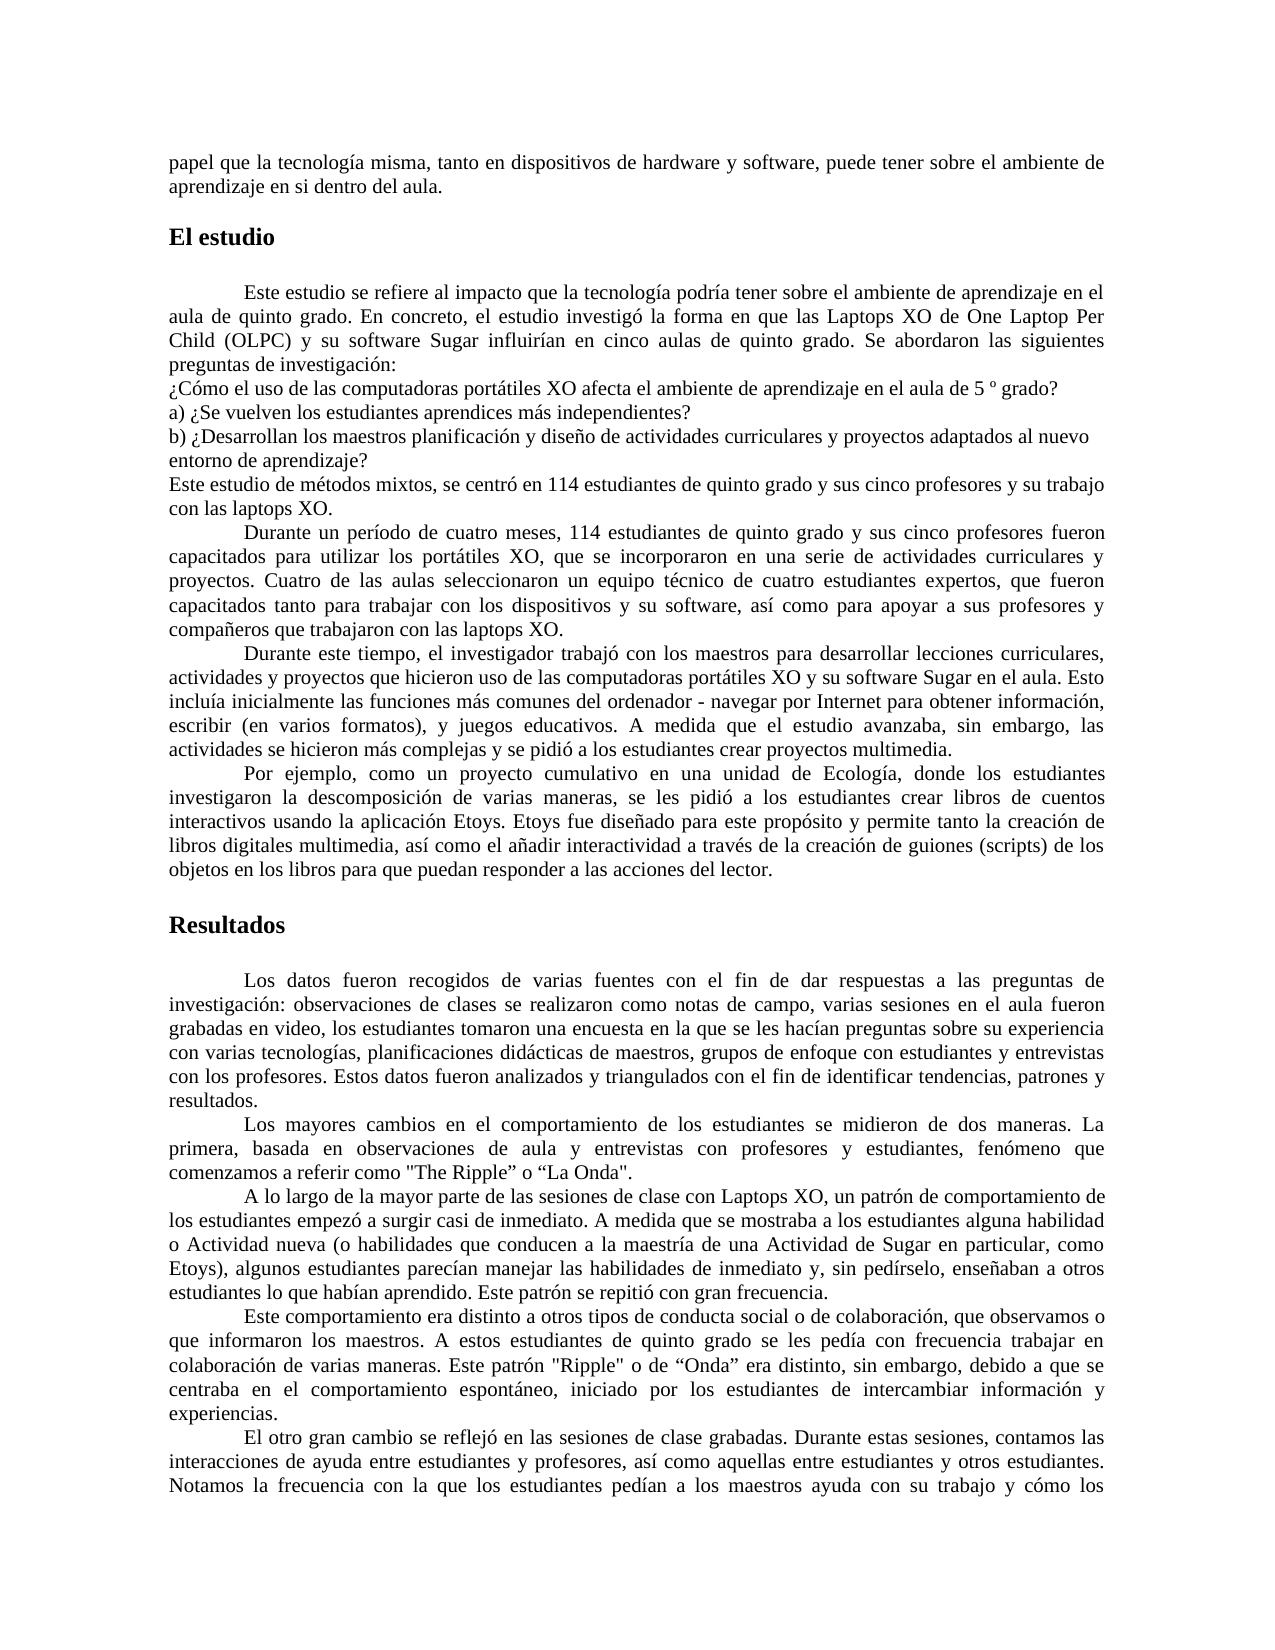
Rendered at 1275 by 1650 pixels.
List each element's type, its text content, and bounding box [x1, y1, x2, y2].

text Este comportamiento era distinto a otros tipos de conducta social o de colaboración, que observamos o que informaron los maestros. A estos estudiantes de quinto grado se les pedía con frecuencia trabajar en colaboración de varias maneras. Este patrón "Ripple" o de “Onda” era distinto, sin embargo, debido a que se centraba en el comportamiento espontáneo, iniciado por los estudiantes de intercambiar información y experiencias. [169, 1304, 1106, 1425]
text Los mayores cambios en el comportamiento de los estudiantes se midieron de dos maneras. La primera, basada en observaciones de aula y entrevistas con profesores y estudiantes, fenómeno que comenzamos a referir como "The Ripple” o “La Onda". [169, 1112, 1106, 1184]
text Este estudio se refiere al impacto que la tecnología podría tener sobre el ambiente de aprendizaje en el aula de quinto grado. En concreto, el estudio investigó la forma en que las Laptops XO de One Laptop Per Child (OLPC) y su software Sugar influirían en cinco aulas de quinto grado. Se abordaron las siguientes preguntas de investigación: [169, 280, 1106, 376]
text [169, 150, 1106, 198]
text Por ejemplo, como un proyecto cumulativo en una unidad de Ecología, donde los estudiantes investigaron la descomposición de varias maneras, se les pidió a los estudiantes crear libros de cuentos interactivos usando la aplicación Etoys. Etoys fue diseñado para este propósito y permite tanto la creación de libros digitales multimedia, así como el añadir interactividad a través de la creación de guiones (scripts) de los objetos en los libros para que puedan responder a las acciones del lector. [169, 761, 1106, 881]
text ¿Cómo el uso de las computadoras portátiles XO afecta el ambiente de aprendizaje en el aula de 5 º grado? a) ¿Se vuelven los estudiantes aprendices más independientes? b) ¿Desarrollan los maestros planificación y diseño de actividades curriculares y proyectos adaptados al nuevo entorno de aprendizaje? Este estudio de métodos mixtos, se centró en 114 estudiantes de quinto grado y sus cinco profesores y su trabajo con las laptops XO. [169, 376, 1106, 520]
text A lo largo de la mayor parte de las sesiones de clase con Laptops XO, un patrón de comportamiento de los estudiantes empezó a surgir casi de inmediato. A medida que se mostraba a los estudiantes alguna habilidad o Actividad nueva (o habilidades que conducen a la maestría de una Actividad de Sugar en particular, como Etoys), algunos estudiantes parecían manejar las habilidades de inmediato y, sin pedírselo, enseñaban a otros estudiantes lo que habían aprendido. Este patrón se repitió con gran frecuencia. [169, 1184, 1106, 1304]
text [169, 1425, 1106, 1497]
text Los datos fueron recogidos de varias fuentes con el fin de dar respuestas a las preguntas de investigación: observaciones de clases se realizaron como notas de campo, varias sesiones en el aula fueron grabadas en video, los estudiantes tomaron una encuesta en la que se les hacían preguntas sobre su experiencia con varias tecnologías, planificaciones didácticas de maestros, grupos de enfoque con estudiantes y entrevistas con los profesores. Estos datos fueron analizados y triangulados con el fin de identificar tendencias, patrones y resultados. [169, 967, 1106, 1112]
text Durante este tiempo, el investigador trabajó con los maestros para desarrollar lecciones curriculares, actividades y proyectos que hicieron uso de las computadoras portátiles XO y su software Sugar en el aula. Esto incluía inicialmente las funciones más comunes del ordenador - navegar por Internet para obtener información, escribir (en varios formatos), y juegos educativos. A medida que el estudio avanzaba, sin embargo, las actividades se hicieron más complejas y se pidió a los estudiantes crear proyectos multimedia. [169, 641, 1106, 761]
text Durante un período de cuatro meses, 114 estudiantes de quinto grado y sus cinco profesores fueron capacitados para utilizar los portátiles XO, que se incorporaron en una serie de actividades curriculares y proyectos. Cuatro de las aulas seleccionaron un equipo técnico de cuatro estudiantes expertos, que fueron capacitados tanto para trabajar con los dispositivos y su software, así como para apoyar a sus profesores y compañeros que trabajaron con las laptops XO. [169, 520, 1106, 641]
text El estudio [169, 222, 1106, 251]
subtitle Resultados [169, 910, 1106, 939]
